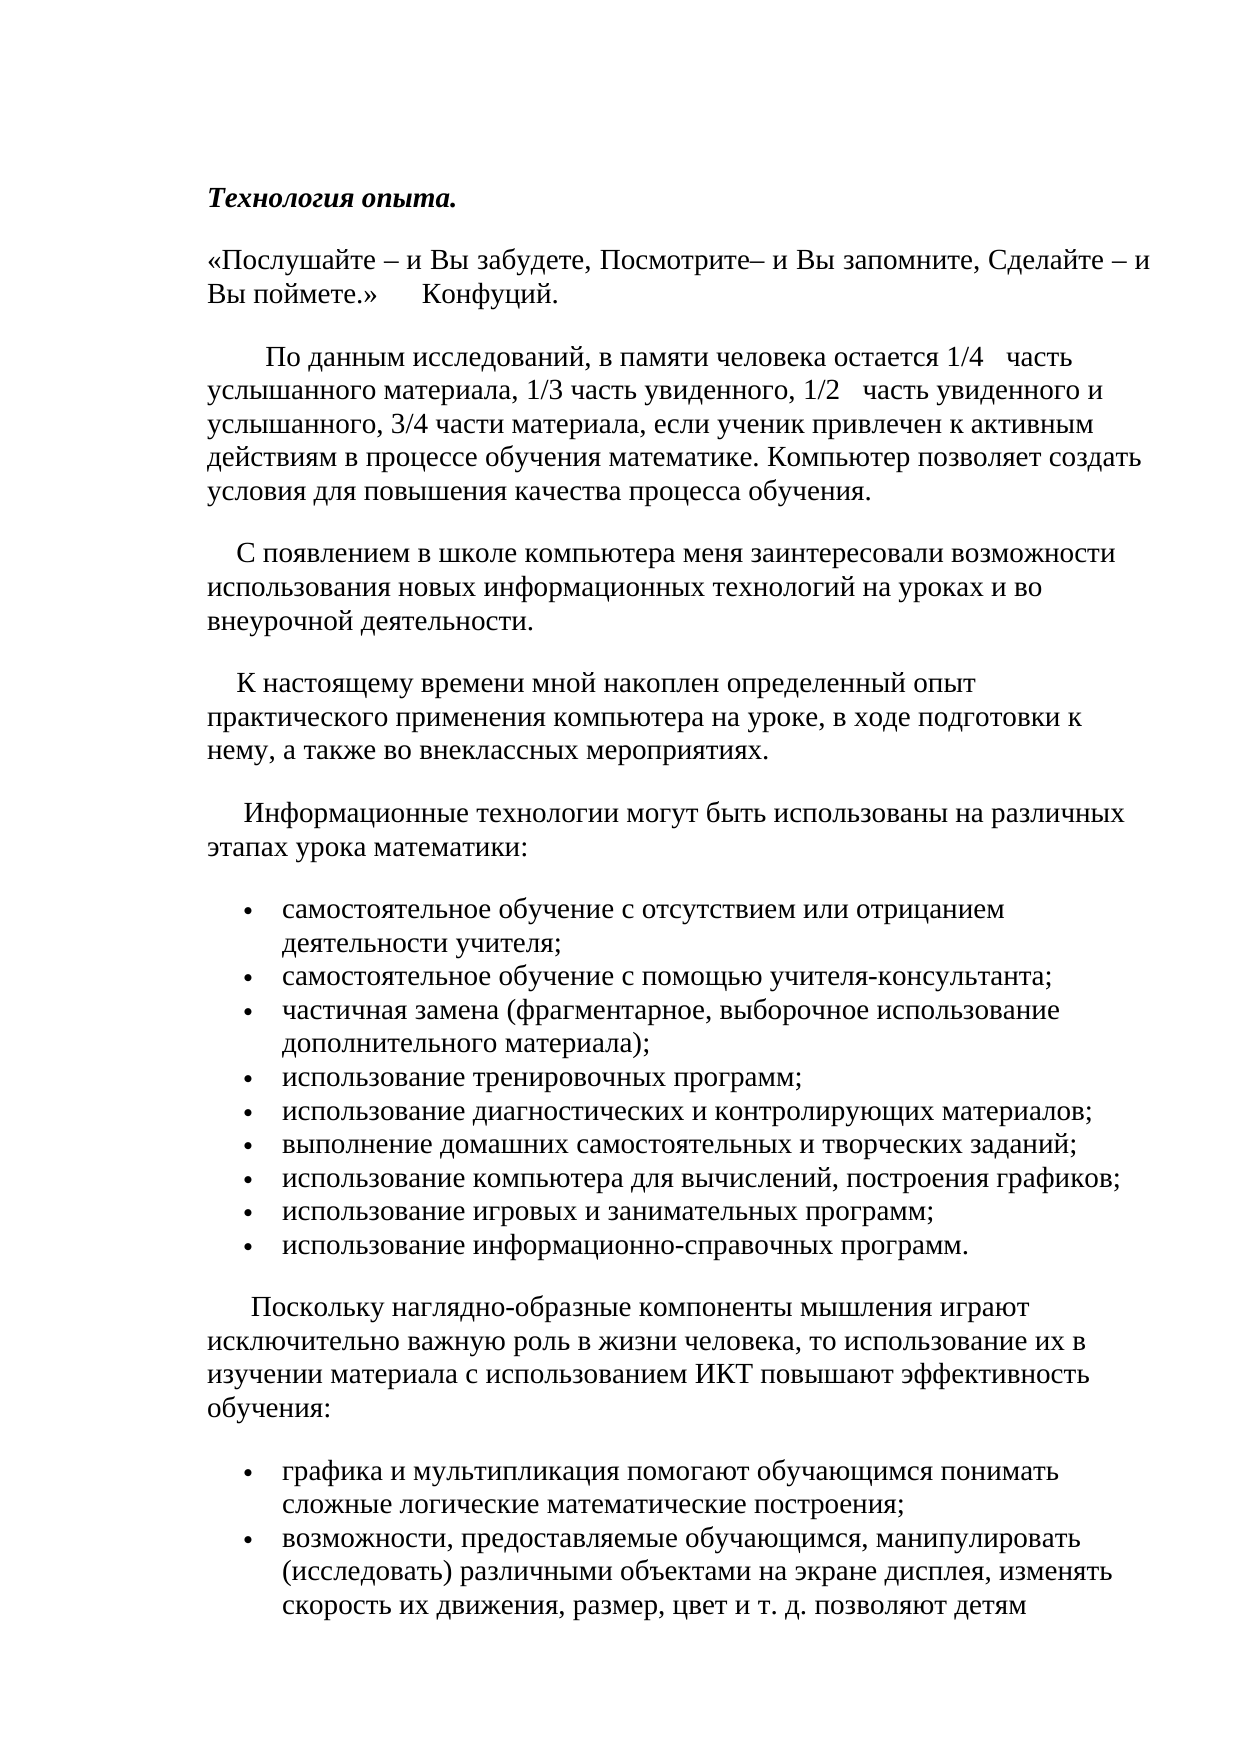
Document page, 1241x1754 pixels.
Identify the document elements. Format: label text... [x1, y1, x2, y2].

list самостоятельное обучение с помощью учителя-консультанта; [244, 958, 1152, 992]
text Поскольку наглядно-образные компоненты мышления играют исключительно важную роль в жизни человека, то использование их в изучении материала с использованием ИКТ повышают эффективность обучения: [207, 1289, 1152, 1424]
list графика и мультипликация помогают обучающимся понимать сложные логические математические построения; [244, 1453, 1152, 1520]
text По данным исследований, в памяти человека остается 1/4 часть услышанного материала, 1/3 часть увиденного, 1/2 часть увиденного и услышанного, 3/4 части материала, если ученик привлечен к активным действиям в процессе обучения математике. Компьютер позволяет создать условия для повышения качества процесса обучения. [207, 339, 1152, 506]
text Информационные технологии могут быть использованы на различных этапах урока математики: [207, 795, 1152, 862]
list самостоятельное обучение с отсутствием или отрицанием деятельности учителя; [244, 891, 1152, 958]
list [244, 1520, 1152, 1621]
text Технология опыта. [207, 180, 1152, 213]
list использование игровых и занимательных программ; [244, 1193, 1152, 1227]
list использование диагностических и контролирующих материалов; [244, 1093, 1152, 1126]
text С появлением в школе компьютера меня заинтересовали возможности использования новых информационных технологий на уроках и во внеурочной деятельности. [207, 536, 1152, 636]
list использование тренировочных программ; [244, 1059, 1152, 1093]
list использование информационно-справочных программ. [244, 1227, 1152, 1260]
list выполнение домашних самостоятельных и творческих заданий; [244, 1126, 1152, 1160]
text «Послушайте – и Вы забудете, Посмотрите– и Вы запомните, Сделайте – и Вы поймете.» Конфуций. [207, 242, 1152, 309]
list использование компьютера для вычислений, построения графиков; [244, 1160, 1152, 1193]
list частичная замена (фрагментарное, выборочное использование дополнительного материала); [244, 992, 1152, 1059]
text К настоящему времени мной накоплен определенный опыт практического применения компьютера на уроке, в ходе подготовки к нему, а также во внеклассных мероприятиях. [207, 665, 1152, 766]
